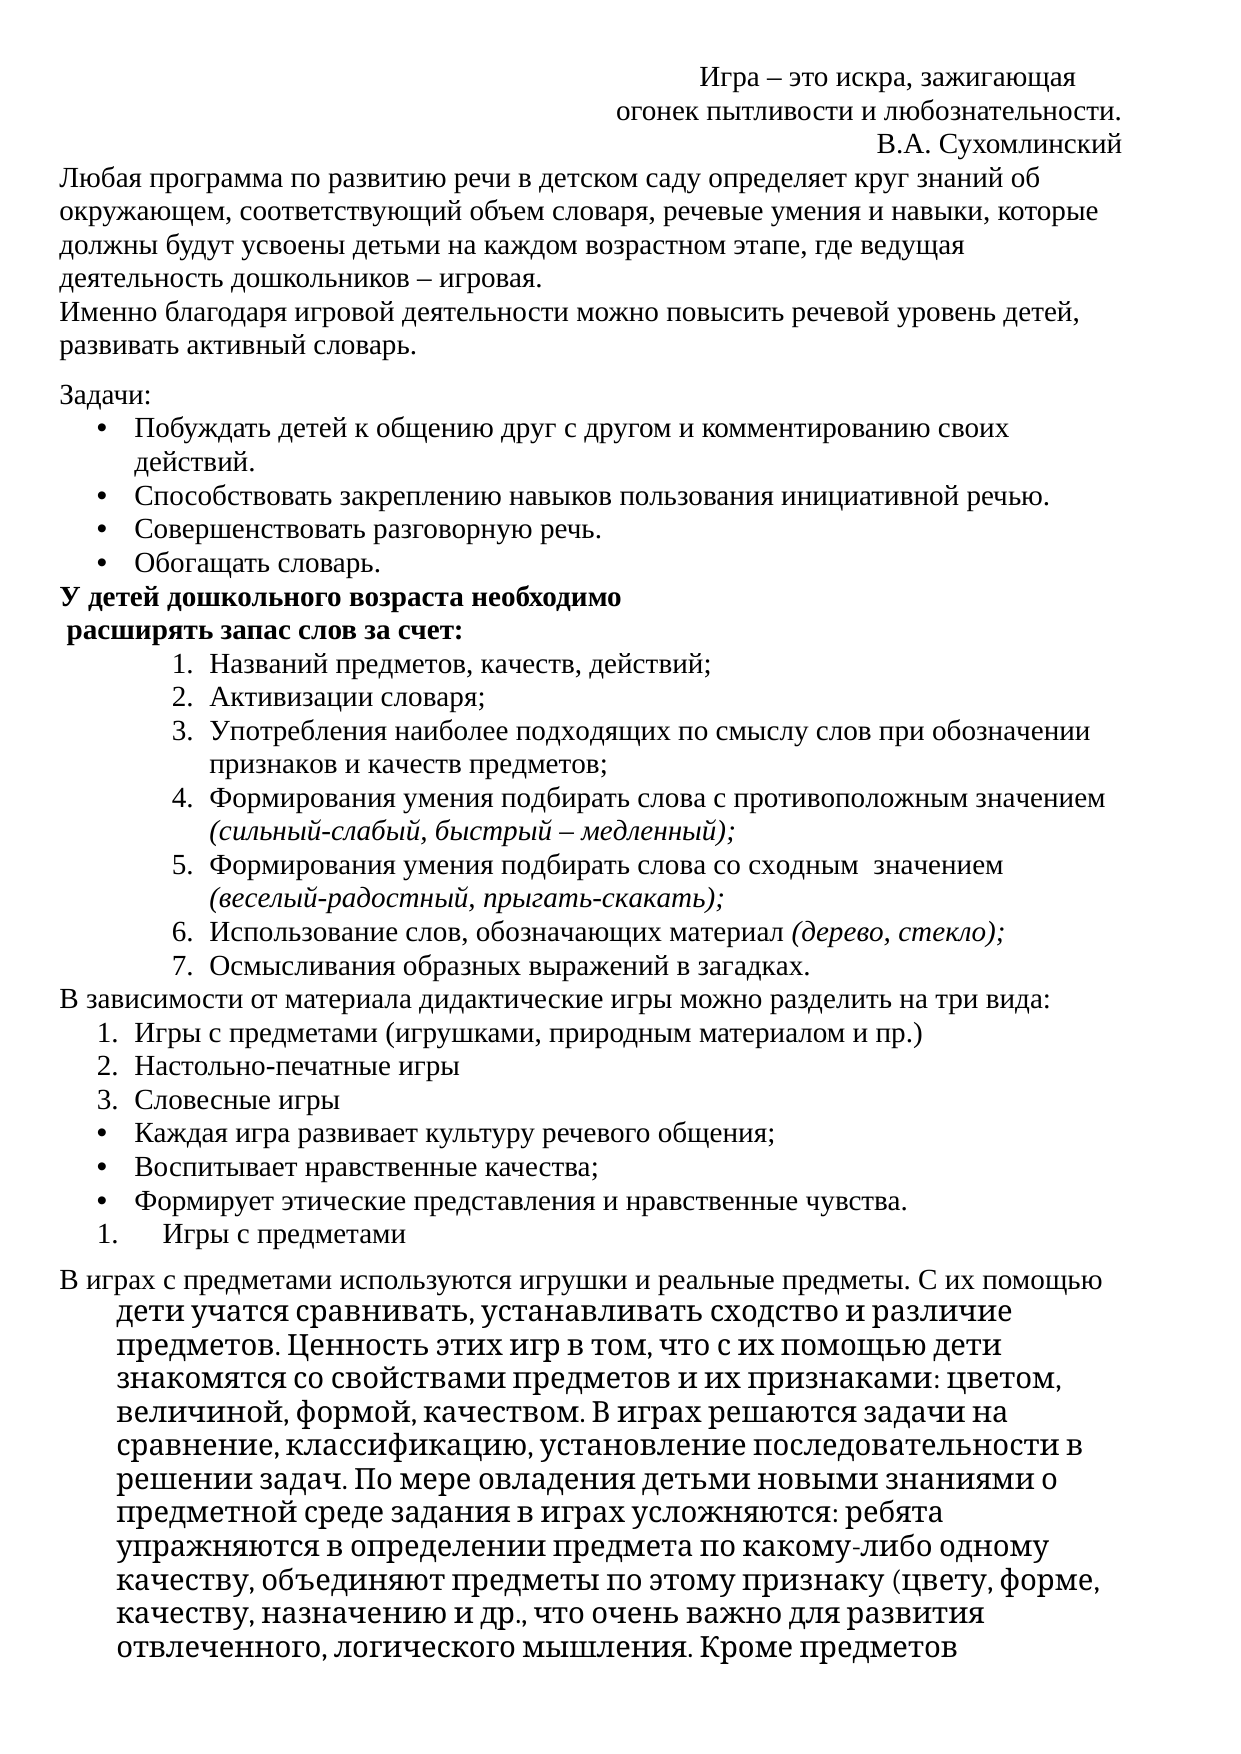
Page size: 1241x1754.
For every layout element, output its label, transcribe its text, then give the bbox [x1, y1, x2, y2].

list Воспитывает нравственные качества; [97, 1149, 1122, 1183]
list Настольно-печатные игры [97, 1048, 1122, 1082]
list Побуждать детей к общению друг с другом и комментированию своих действий. [97, 411, 1122, 478]
list Обогащать словарь. [97, 545, 1122, 579]
list Названий предметов, качеств, действий; [172, 646, 1122, 679]
text В.А. Сухомлинский [59, 126, 1122, 160]
list Игры с предметами [97, 1216, 1122, 1250]
text Любая программа по развитию речи в детском саду определяет круг знаний об окружающем, соответствующий объем словаря, речевые умения и навыки, которые должны будут усвоены детьми на каждом возрастном этапе, где ведущая деятельность дошкольников – игровая. [59, 160, 1122, 294]
list Совершенствовать разговорную речь. [97, 511, 1122, 545]
list Осмысливания образных выражений в загадках. [172, 948, 1122, 981]
list Формирования умения подбирать слова со сходным значением (веселый-радостный, прыгать-скакать); [172, 847, 1122, 914]
list Использование слов, обозначающих материал (дерево, стекло); [172, 914, 1122, 948]
text У детей дошкольного возраста необходимо расширять запас слов за счет: [59, 579, 1122, 646]
list Каждая игра развивает культуру речевого общения; [97, 1115, 1122, 1149]
list Активизации словаря; [172, 679, 1122, 713]
text Задачи: [59, 377, 1122, 411]
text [59, 1262, 1122, 1664]
list Способствовать закреплению навыков пользования инициативной речью. [97, 478, 1122, 511]
list Формирует этические представления и нравственные чувства. [97, 1183, 1122, 1216]
text Игра – это искра, зажигающая огонек пытливости и любознательности. [59, 59, 1122, 126]
list Формирования умения подбирать слова с противоположным значением (сильный-слабый, быстрый – медленный); [172, 780, 1122, 847]
list Словесные игры [97, 1082, 1122, 1115]
list Игры с предметами (игрушками, природным материалом и пр.) [97, 1015, 1122, 1048]
text В зависимости от материала дидактические игры можно разделить на три вида: [59, 981, 1122, 1015]
list Употребления наиболее подходящих по смыслу слов при обозначении признаков и качеств предметов; [172, 713, 1122, 780]
text Именно благодаря игровой деятельности можно повысить речевой уровень детей, развивать активный словарь. [59, 294, 1122, 361]
